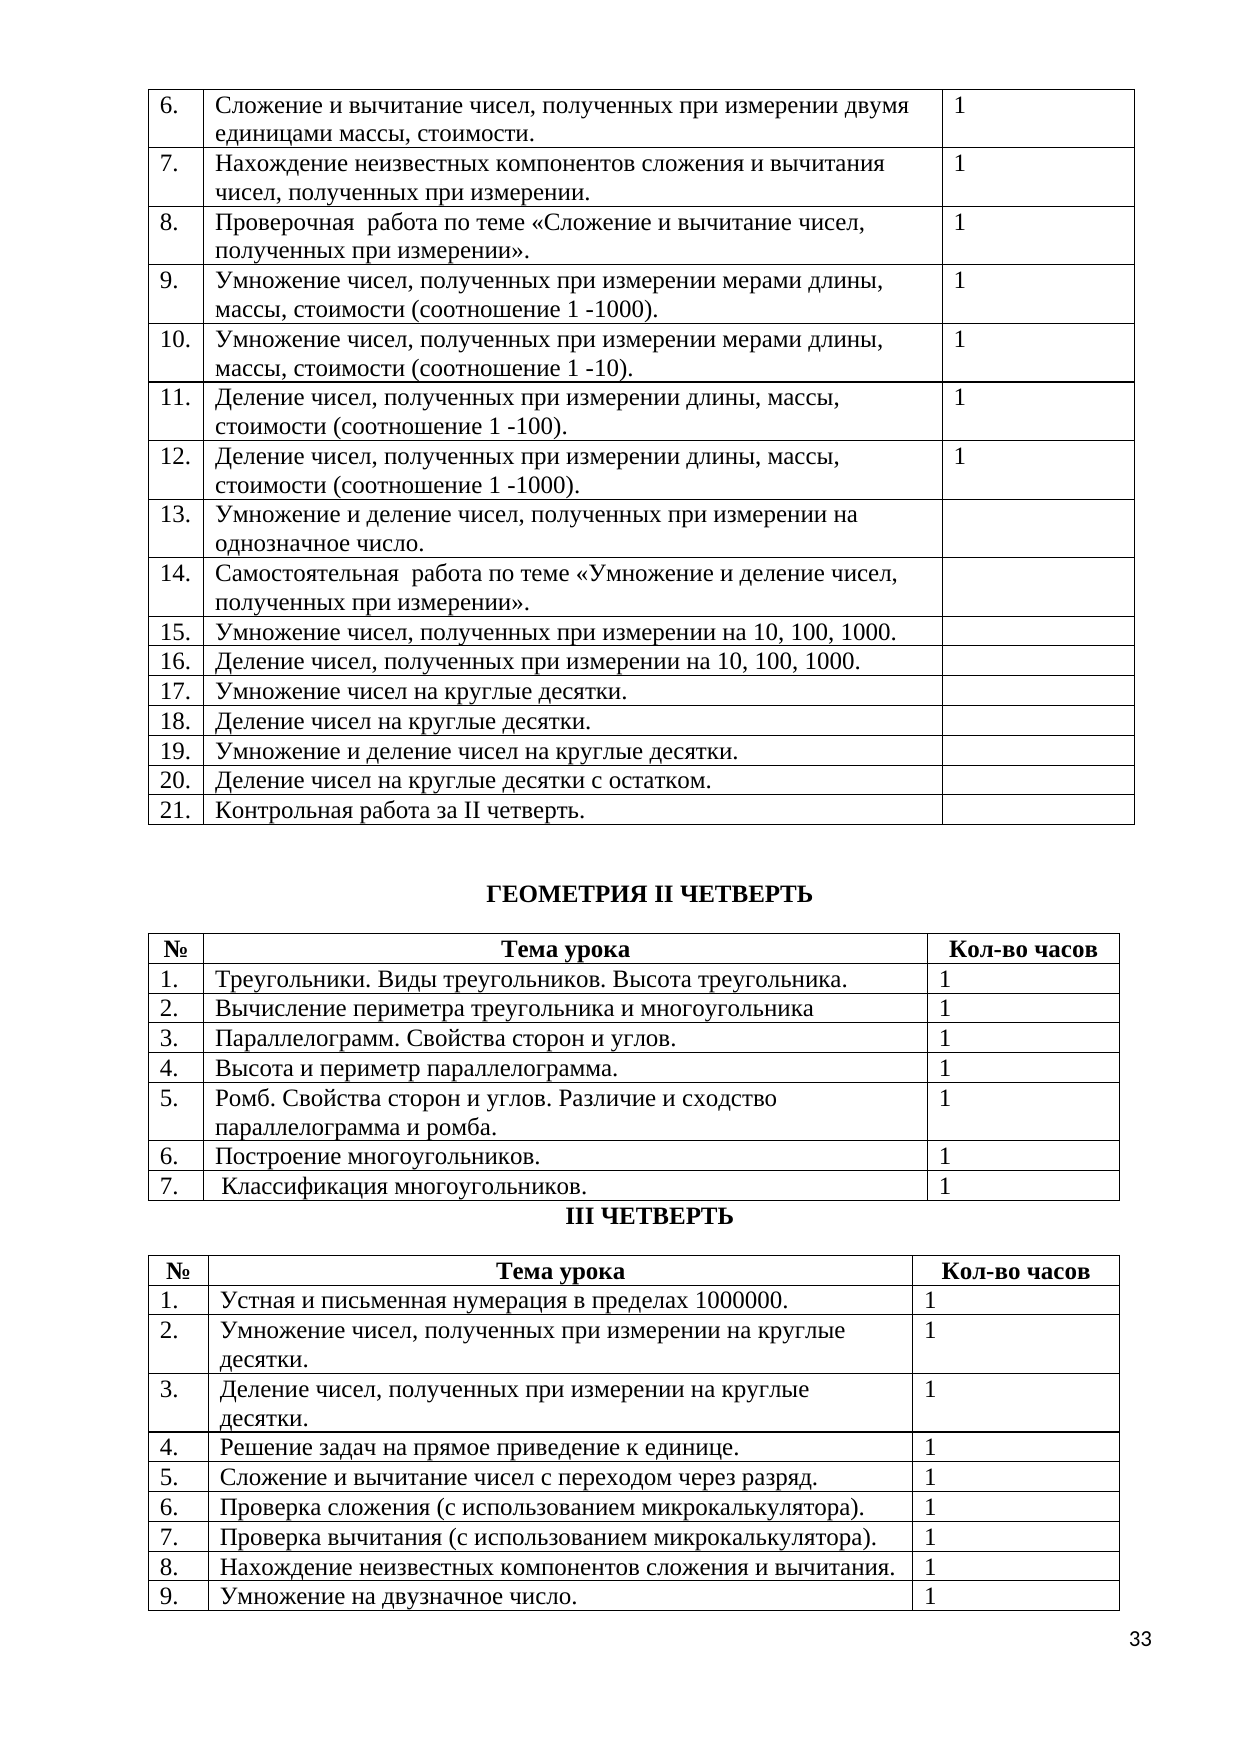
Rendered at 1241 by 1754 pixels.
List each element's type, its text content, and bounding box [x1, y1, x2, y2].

table_cell 1 [928, 1141, 1119, 1170]
table_cell [943, 500, 1134, 557]
table_cell 7. [149, 148, 203, 206]
table_cell Деление чисел на круглые десятки. [204, 706, 942, 735]
table_cell 2. [149, 1315, 208, 1373]
text ГЕОМЕТРИЯ II ЧЕТВЕРТЬ [148, 879, 1152, 908]
table_cell Умножение чисел, полученных при измерении на 10, 100, 1000. [204, 617, 942, 645]
table_cell 1 [928, 994, 1119, 1022]
table_cell Треугольники. Виды треугольников. Высота треугольника. [204, 964, 927, 992]
table_header Тема урока [204, 934, 927, 963]
table_cell 12. [149, 441, 203, 498]
table_header № [149, 934, 203, 963]
table_cell 1 [943, 265, 1134, 323]
table_cell Проверка сложения (с использованием микрокалькулятора). [209, 1492, 912, 1521]
table_cell Контрольная работа за II четверть. [204, 795, 942, 824]
table_cell 1 [943, 441, 1134, 498]
table_cell 10. [149, 324, 203, 381]
table_cell Ромб. Свойства сторон и углов. Различие и сходство параллелограмма и ромба. [204, 1083, 927, 1140]
table_cell 15. [149, 617, 203, 645]
table_cell 4. [149, 1053, 203, 1082]
table_cell Решение задач на прямое приведение к единице. [209, 1433, 912, 1461]
table_cell 6. [149, 90, 203, 147]
table_cell Умножение и деление чисел, полученных при измерении на однозначное число. [204, 500, 942, 557]
table_cell 8. [149, 207, 203, 264]
table_cell Деление чисел, полученных при измерении на 10, 100, 1000. [204, 646, 942, 675]
table_cell Умножение чисел, полученных при измерении мерами длины, массы, стоимости (соотношение 1 -10). [204, 324, 942, 381]
table_cell 13. [149, 500, 203, 557]
table_cell 1 [943, 383, 1134, 440]
table_cell 6. [149, 1141, 203, 1170]
table_header Кол-во часов [913, 1256, 1119, 1284]
table_cell 7. [149, 1171, 203, 1200]
table_cell 1 [928, 1083, 1119, 1140]
table_cell 3. [149, 1374, 208, 1431]
table_cell [943, 795, 1134, 824]
table_cell Проверка вычитания (с использованием микрокалькулятора). [209, 1522, 912, 1551]
table_cell [943, 617, 1134, 645]
table_cell Умножение и деление чисел на круглые десятки. [204, 736, 942, 764]
table_cell 1 [943, 90, 1134, 147]
table_cell 1 [913, 1581, 1119, 1610]
table_cell 1 [928, 1053, 1119, 1082]
table_cell 9. [149, 265, 203, 323]
table_cell 5. [149, 1462, 208, 1491]
table_cell 17. [149, 676, 203, 705]
table_cell Деление чисел, полученных при измерении длины, массы, стоимости (соотношение 1 -1000). [204, 441, 942, 498]
table_cell 5. [149, 1083, 203, 1140]
table_cell 1 [928, 1023, 1119, 1052]
table_cell 16. [149, 646, 203, 675]
table_cell 1 [943, 324, 1134, 381]
table_cell 1 [913, 1433, 1119, 1461]
table_cell 1 [943, 207, 1134, 264]
table_cell 21. [149, 795, 203, 824]
table_cell [943, 766, 1134, 794]
table_cell 11. [149, 383, 203, 440]
table_cell Умножение чисел, полученных при измерении мерами длины, массы, стоимости (соотношение 1 -1000). [204, 265, 942, 323]
table_cell [943, 558, 1134, 616]
table_cell Умножение чисел, полученных при измерении на круглые десятки. [209, 1315, 912, 1373]
table_cell 2. [149, 994, 203, 1022]
table_header № [149, 1256, 208, 1284]
table_cell 9. [149, 1581, 208, 1610]
table_cell 18. [149, 706, 203, 735]
table_cell Умножение на двузначное число. [209, 1581, 912, 1610]
table_cell 3. [149, 1023, 203, 1052]
table_cell 1 [913, 1492, 1119, 1521]
table_cell Деление чисел, полученных при измерении на круглые десятки. [209, 1374, 912, 1431]
table_cell Нахождение неизвестных компонентов сложения и вычитания. [209, 1552, 912, 1580]
table_cell 7. [149, 1522, 208, 1551]
table_cell 1 [913, 1315, 1119, 1373]
table_cell Сложение и вычитание чисел, полученных при измерении двумя единицами массы, стоимости. [204, 90, 942, 147]
table_cell [943, 676, 1134, 705]
table_cell 20. [149, 766, 203, 794]
table_cell 1 [913, 1552, 1119, 1580]
table_cell 1 [913, 1374, 1119, 1431]
table_cell Вычисление периметра треугольника и многоугольника [204, 994, 927, 1022]
table_cell 1. [149, 1286, 208, 1314]
table_cell 1 [928, 1171, 1119, 1200]
table_cell 1 [913, 1286, 1119, 1314]
table_cell Сложение и вычитание чисел с переходом через разряд. [209, 1462, 912, 1491]
table_cell Проверочная работа по теме «Сложение и вычитание чисел, полученных при измерении». [204, 207, 942, 264]
table_cell 1 [928, 964, 1119, 992]
text III ЧЕТВЕРТЬ [148, 1201, 1152, 1230]
table_cell 14. [149, 558, 203, 616]
table_header Кол-во часов [928, 934, 1119, 963]
table_cell Самостоятельная работа по теме «Умножение и деление чисел, полученных при измерении». [204, 558, 942, 616]
table_cell 8. [149, 1552, 208, 1580]
table_cell Устная и письменная нумерация в пределах 1000000. [209, 1286, 912, 1314]
table_cell Умножение чисел на круглые десятки. [204, 676, 942, 705]
table_cell [943, 736, 1134, 764]
table_cell 19. [149, 736, 203, 764]
table_cell Классификация многоугольников. [204, 1171, 927, 1200]
table_cell Высота и периметр параллелограмма. [204, 1053, 927, 1082]
table_cell Параллелограмм. Свойства сторон и углов. [204, 1023, 927, 1052]
table_cell 6. [149, 1492, 208, 1521]
table_cell 1 [913, 1462, 1119, 1491]
table_cell 1 [913, 1522, 1119, 1551]
table_cell 1 [943, 148, 1134, 206]
table_cell Нахождение неизвестных компонентов сложения и вычитания чисел, полученных при измерении. [204, 148, 942, 206]
table_header Тема урока [209, 1256, 912, 1284]
table_cell 4. [149, 1433, 208, 1461]
table_cell [943, 646, 1134, 675]
table_cell [943, 706, 1134, 735]
table_cell Деление чисел, полученных при измерении длины, массы, стоимости (соотношение 1 -100). [204, 383, 942, 440]
table_cell 1. [149, 964, 203, 992]
table_cell Построение многоугольников. [204, 1141, 927, 1170]
table_cell Деление чисел на круглые десятки с остатком. [204, 766, 942, 794]
